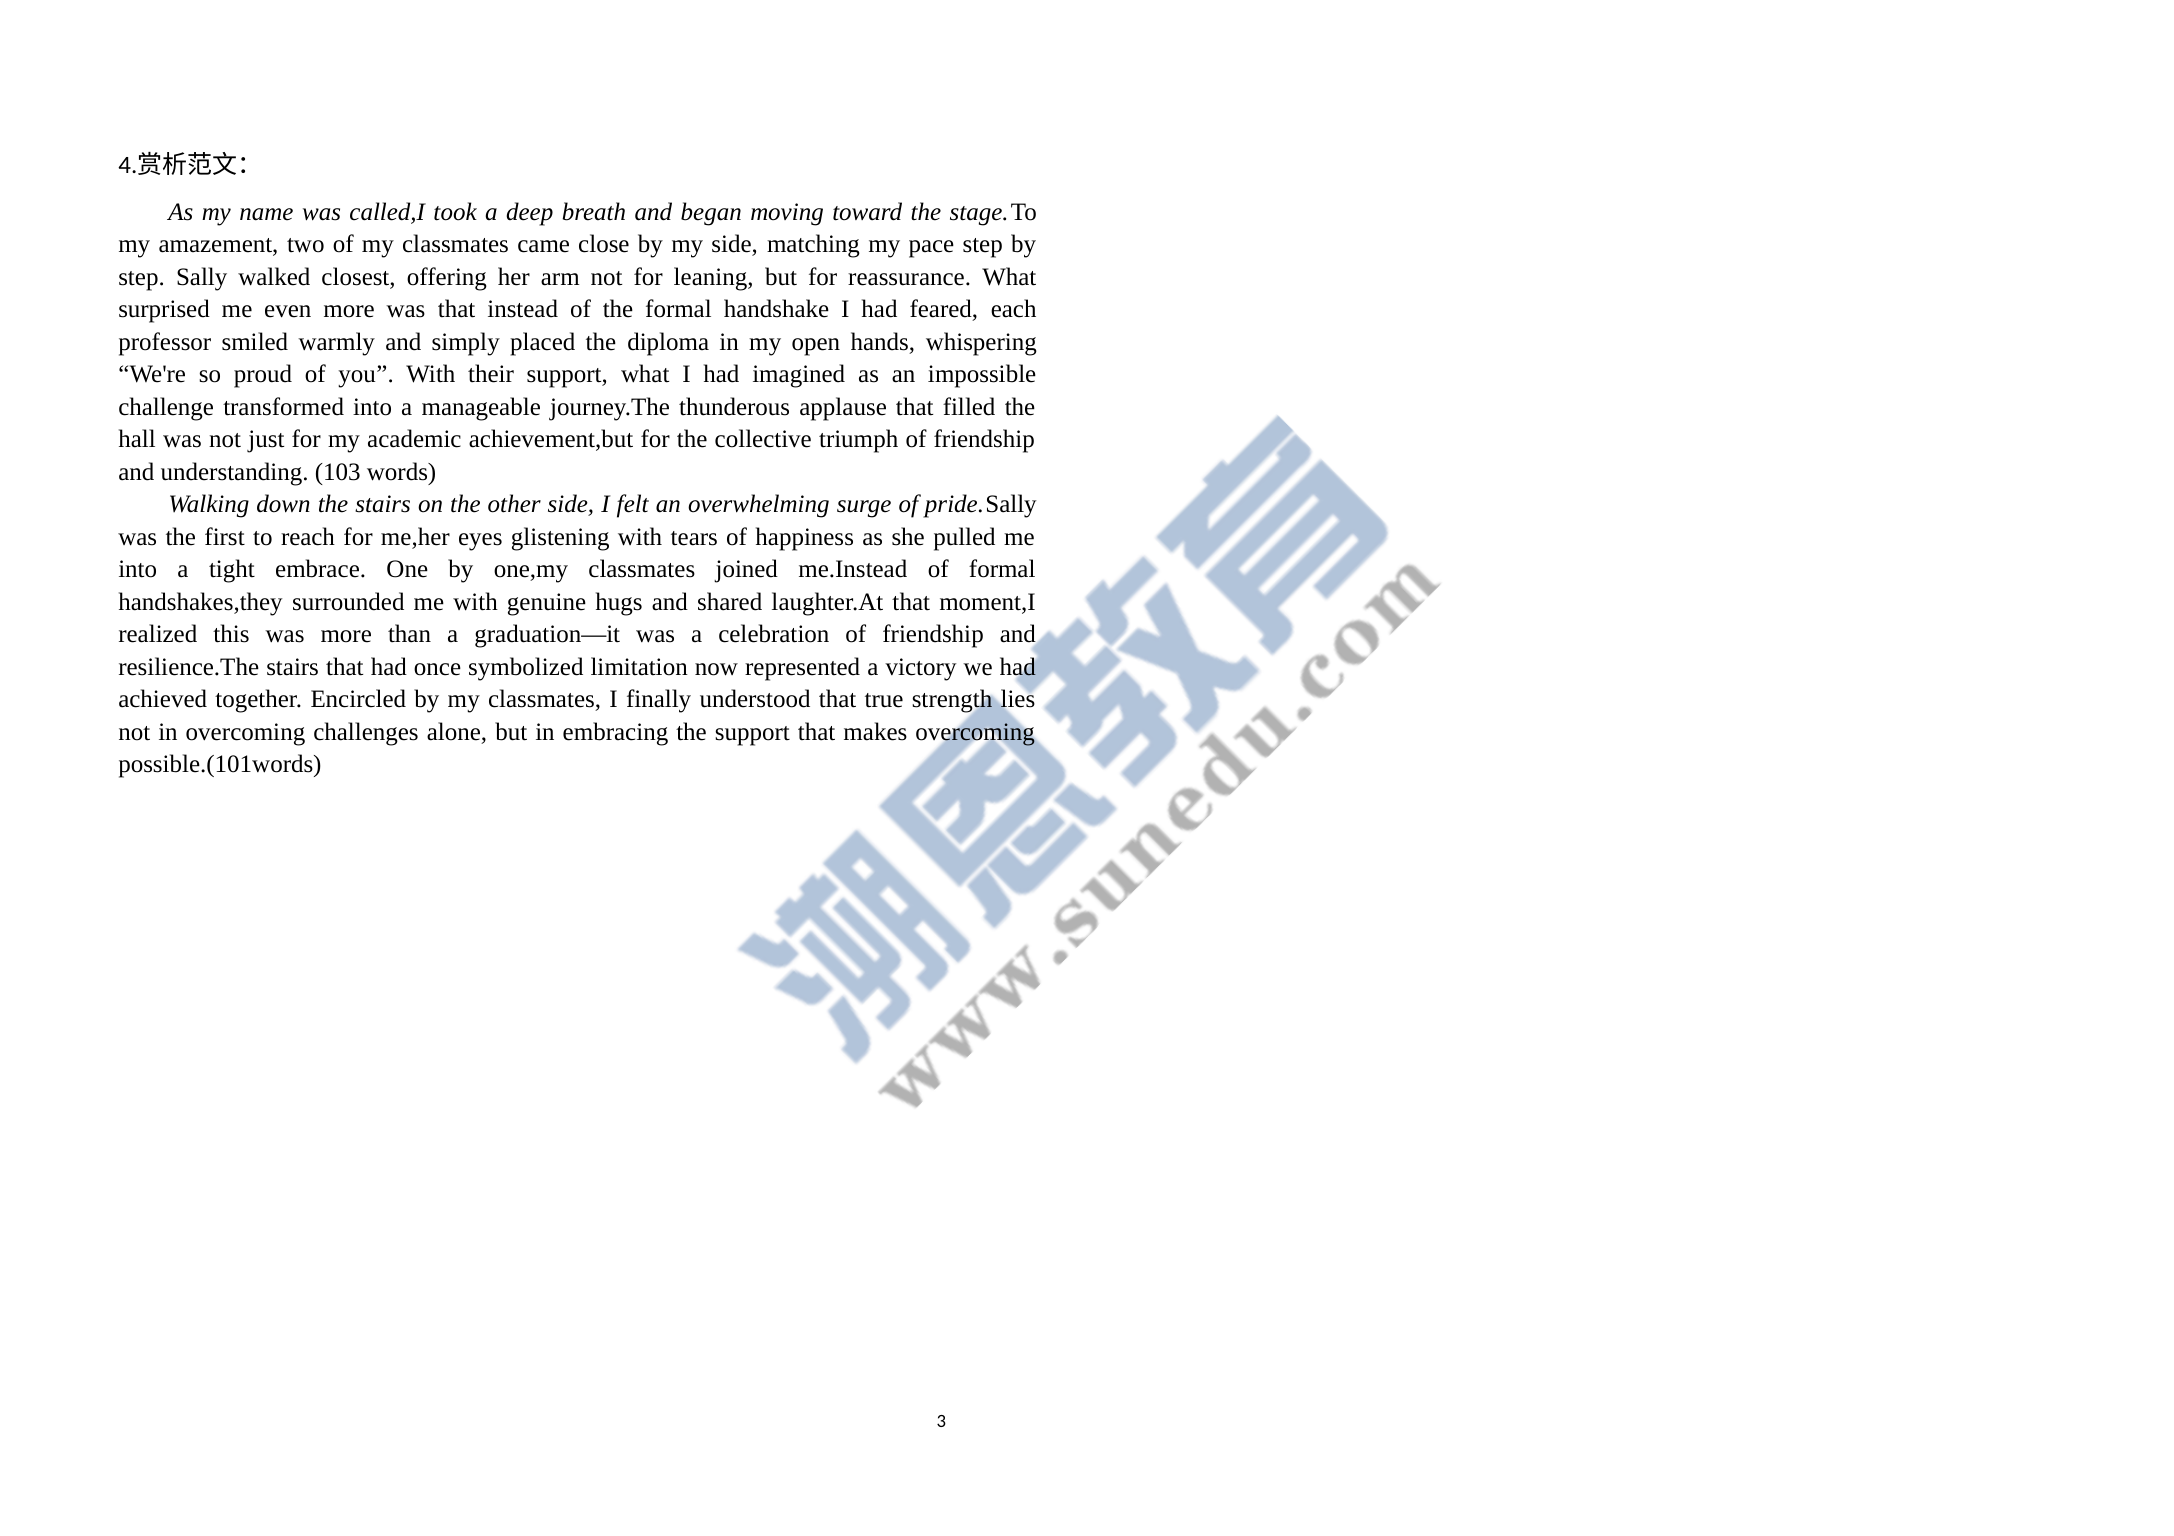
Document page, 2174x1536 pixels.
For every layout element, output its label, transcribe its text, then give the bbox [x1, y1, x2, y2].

text 4.赏析范文： [118, 130, 1037, 195]
picture [653, 151, 1520, 1376]
text Walking down the stairs on the other side, I felt an overwhelming surge of pride.Sally was the first to reach for me,her eyes glistening with tears of happiness as she pulled me into a tight embrace. One by one,my classmates joined me.Instead of formal handshakes,they surrounded me with genuine hugs and shared laughter.At that moment,I realized this was more than a graduation—it was a celebration of friendship and resilience.The stairs that had once symbolized limitation now represented a victory we had achieved together. Encircled by my classmates, I finally understood that true strength lies not in overcoming challenges alone, but in embracing the support that makes overcoming possible.(101words) [118, 487, 1037, 780]
text As my name was called,I took a deep breath and began moving toward the stage.To my amazement, two of my classmates came close by my side, matching my pace step by step. Sally walked closest, offering her arm not for leaning, but for reassurance. What surprised me even more was that instead of the formal handshake I had feared, each professor smiled warmly and simply placed the diploma in my open hands, whispering “We're so proud of you”. With their support, what I had imagined as an impossible challenge transformed into a manageable journey.The thunderous applause that filled the hall was not just for my academic achievement,but for the collective triumph of friendship and understanding. (103 words) [118, 195, 1037, 487]
